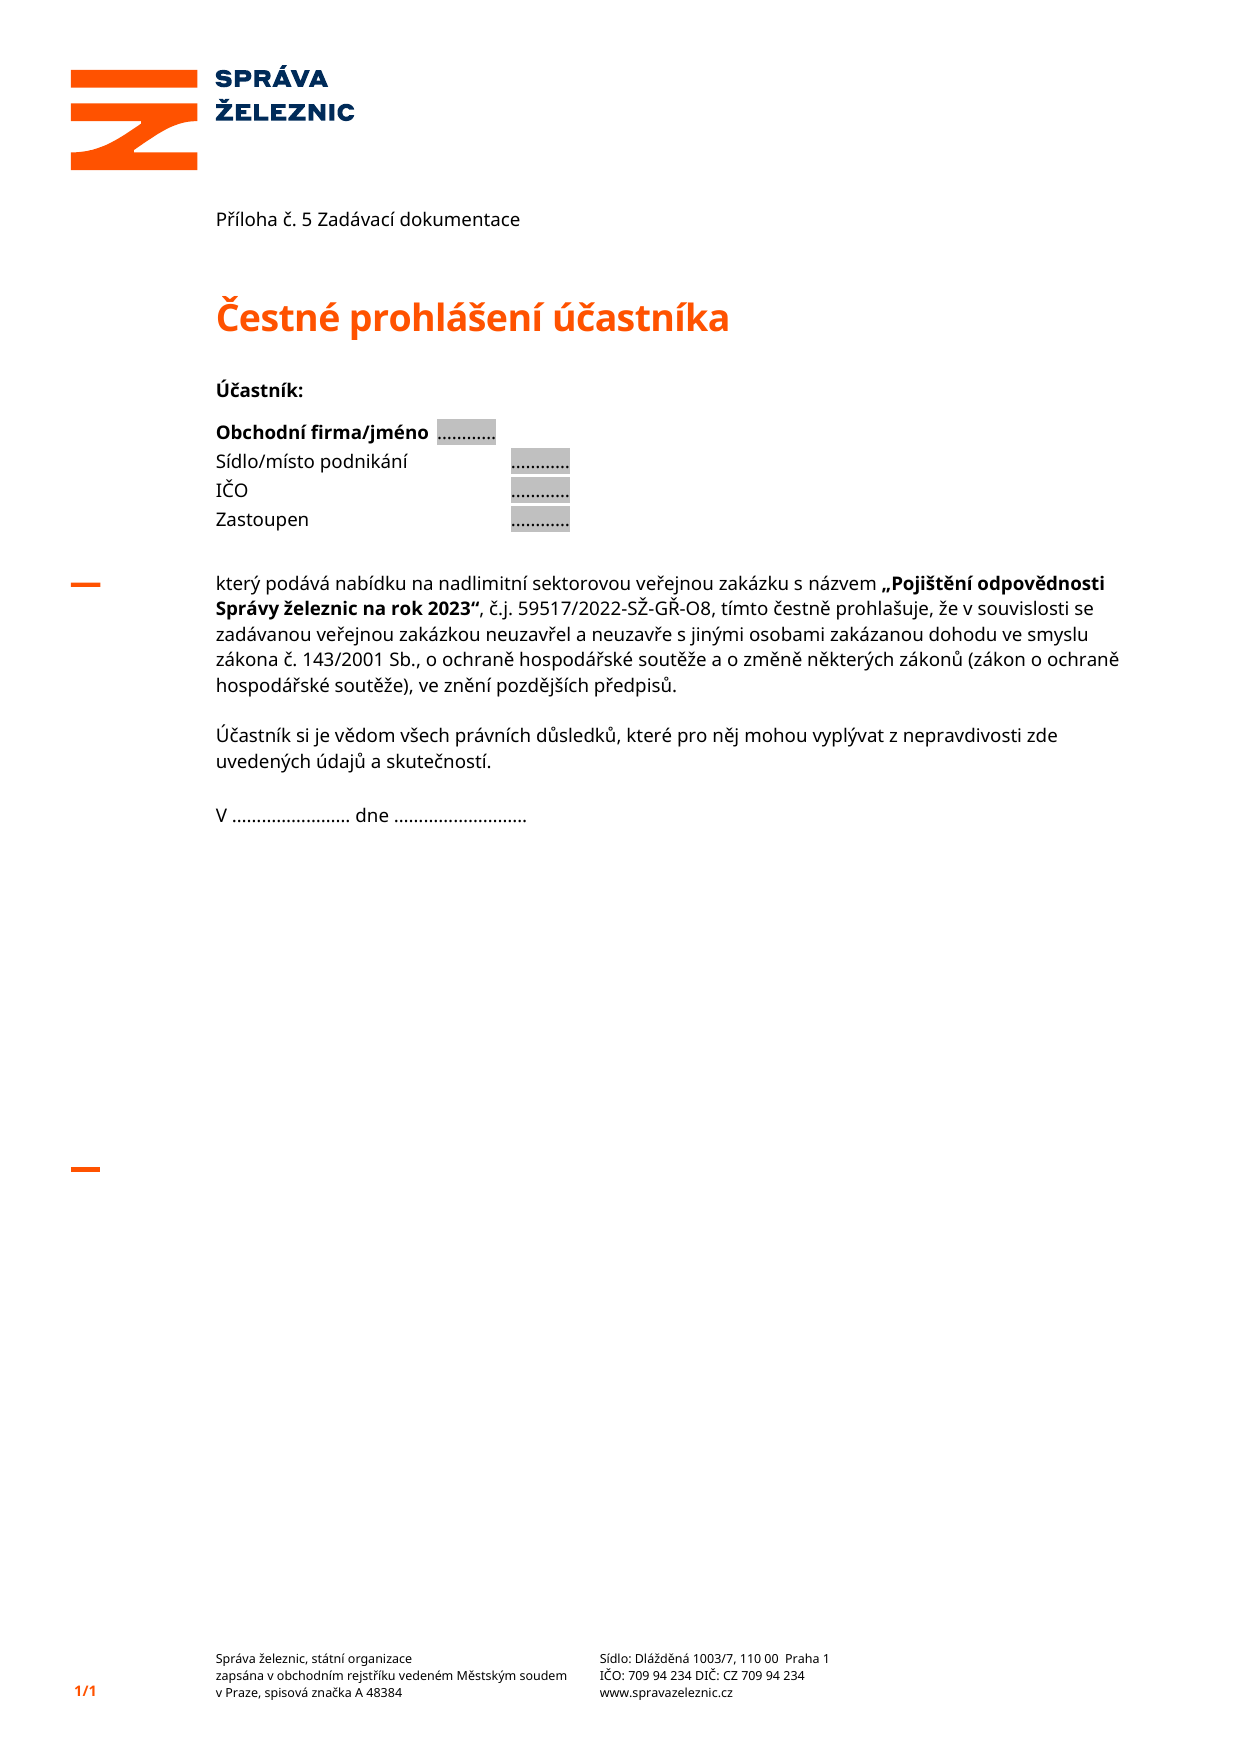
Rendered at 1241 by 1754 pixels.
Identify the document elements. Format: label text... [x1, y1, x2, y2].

text Obchodní firma/jméno ………… [216, 416, 1122, 445]
text V …………………… dne ……………………… [216, 799, 1121, 828]
text který podává nabídku na nadlimitní sektorovou veřejnou zakázku s názvem „Pojištění odpovědnosti Správy železnic na rok 2023“, č.j. 59517/2022-SŽ-GŘ-O8, tímto čestně prohlašuje, že v souvislosti se zadávanou veřejnou zakázkou neuzavřel a neuzavře s jinými osobami zakázanou dohodu ve smyslu zákona č. 143/2001 Sb., o ochraně hospodářské soutěže a o změně některých zákonů (zákon o ochraně hospodářské soutěže), ve znění pozdějších předpisů. [216, 570, 1122, 698]
text IČO ………… [216, 474, 1122, 503]
text Zastoupen ………… [216, 503, 1122, 532]
text Účastník: [216, 373, 1122, 404]
text Sídlo/místo podnikání ………… [216, 445, 1122, 474]
text Účastník si je vědom všech právních důsledků, které pro něj mohou vyplývat z nepravdivosti zde uvedených údajů a skutečností. [216, 723, 1122, 774]
text Čestné prohlášení účastníka [216, 291, 1122, 342]
text Příloha č. 5 Zadávací dokumentace [216, 207, 1122, 232]
